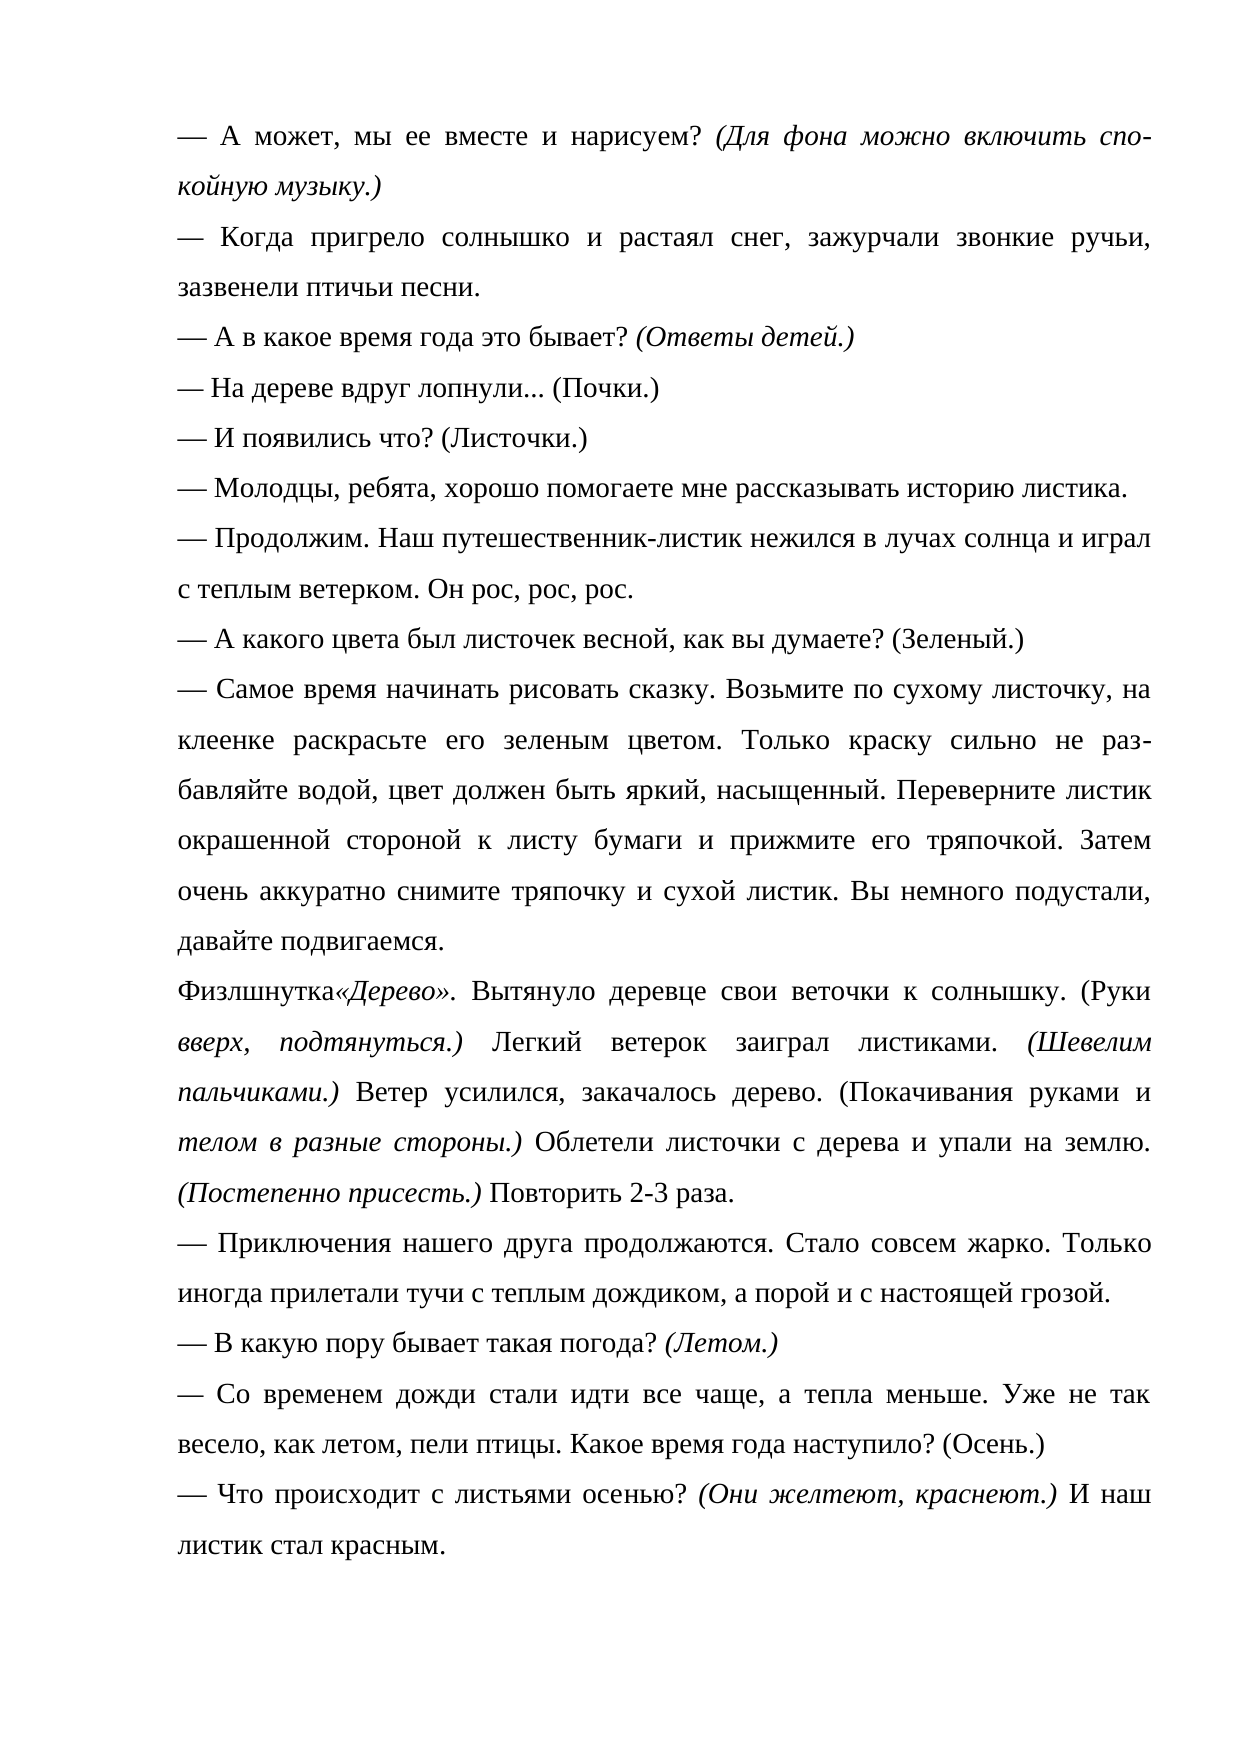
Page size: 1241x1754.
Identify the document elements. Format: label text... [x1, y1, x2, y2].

text — Самое время начинать рисовать сказку. Возьмите по сухому листочку, на клеенке раскрасьте его зеленым цветом. Только краску сильно не разбавляйте водой, цвет должен быть яркий, насыщенный. Переверните листик окрашенной стороной к листу бумаги и прижмите его тряпочкой. Затем очень аккуратно снимите тряпочку и сухой листик. Вы немного подустали, давайте подвигаемся. [177, 672, 1152, 957]
text — А может, мы ее вместе и нарисуем? (Для фона можно включить спокойную музыку.) [177, 118, 1152, 202]
text — На дереве вдруг лопнули... (Почки.) [177, 370, 1152, 403]
text — Приключения нашего друга продолжаются. Стало совсем жарко. Только иногда прилетали тучи с теплым дождиком, а порой и с настоящей грозой. [177, 1225, 1152, 1309]
text — А в какое время года это бывает? (Ответы детей.) [177, 319, 1152, 353]
text — Когда пригрело солнышко и растаял снег, зажурчали звонкие ручьи, зазвенели птичьи песни. [177, 219, 1152, 303]
text — А какого цвета был листочек весной, как вы думаете? (Зеленый.) [177, 621, 1152, 655]
text — Молодцы, ребята, хорошо помогаете мне рассказывать историю листика. [177, 470, 1152, 504]
text — Что происходит с листьями осенью? (Они желтеют, краснеют.) И наш листик стал красным. [177, 1477, 1152, 1560]
text — В какую пору бывает такая погода? (Летом.) [177, 1326, 1152, 1359]
text Физлшнутка«Дерево». Вытянуло деревце свои веточки к солнышку. (Руки вверх, подтянуться.) Легкий ветерок заиграл листиками. (Шевелим пальчиками.) Ветер усилился, закачалось дерево. (Покачивания руками и телом в разные стороны.) Облетели листочки с дерева и упали на землю. (Постепенно присесть.) Повторить 2-3 раза. [177, 973, 1152, 1208]
text — Со временем дожди стали идти все чаще, а тепла меньше. Уже не так весело, как летом, пели птицы. Какое время года наступило? (Осень.) [177, 1376, 1152, 1460]
text — Продолжим. Наш путешественник-листик нежился в лучах солнца и играл с теплым ветерком. Он рос, рос, рос. [177, 521, 1152, 604]
text — И появились что? (Листочки.) [177, 420, 1152, 453]
